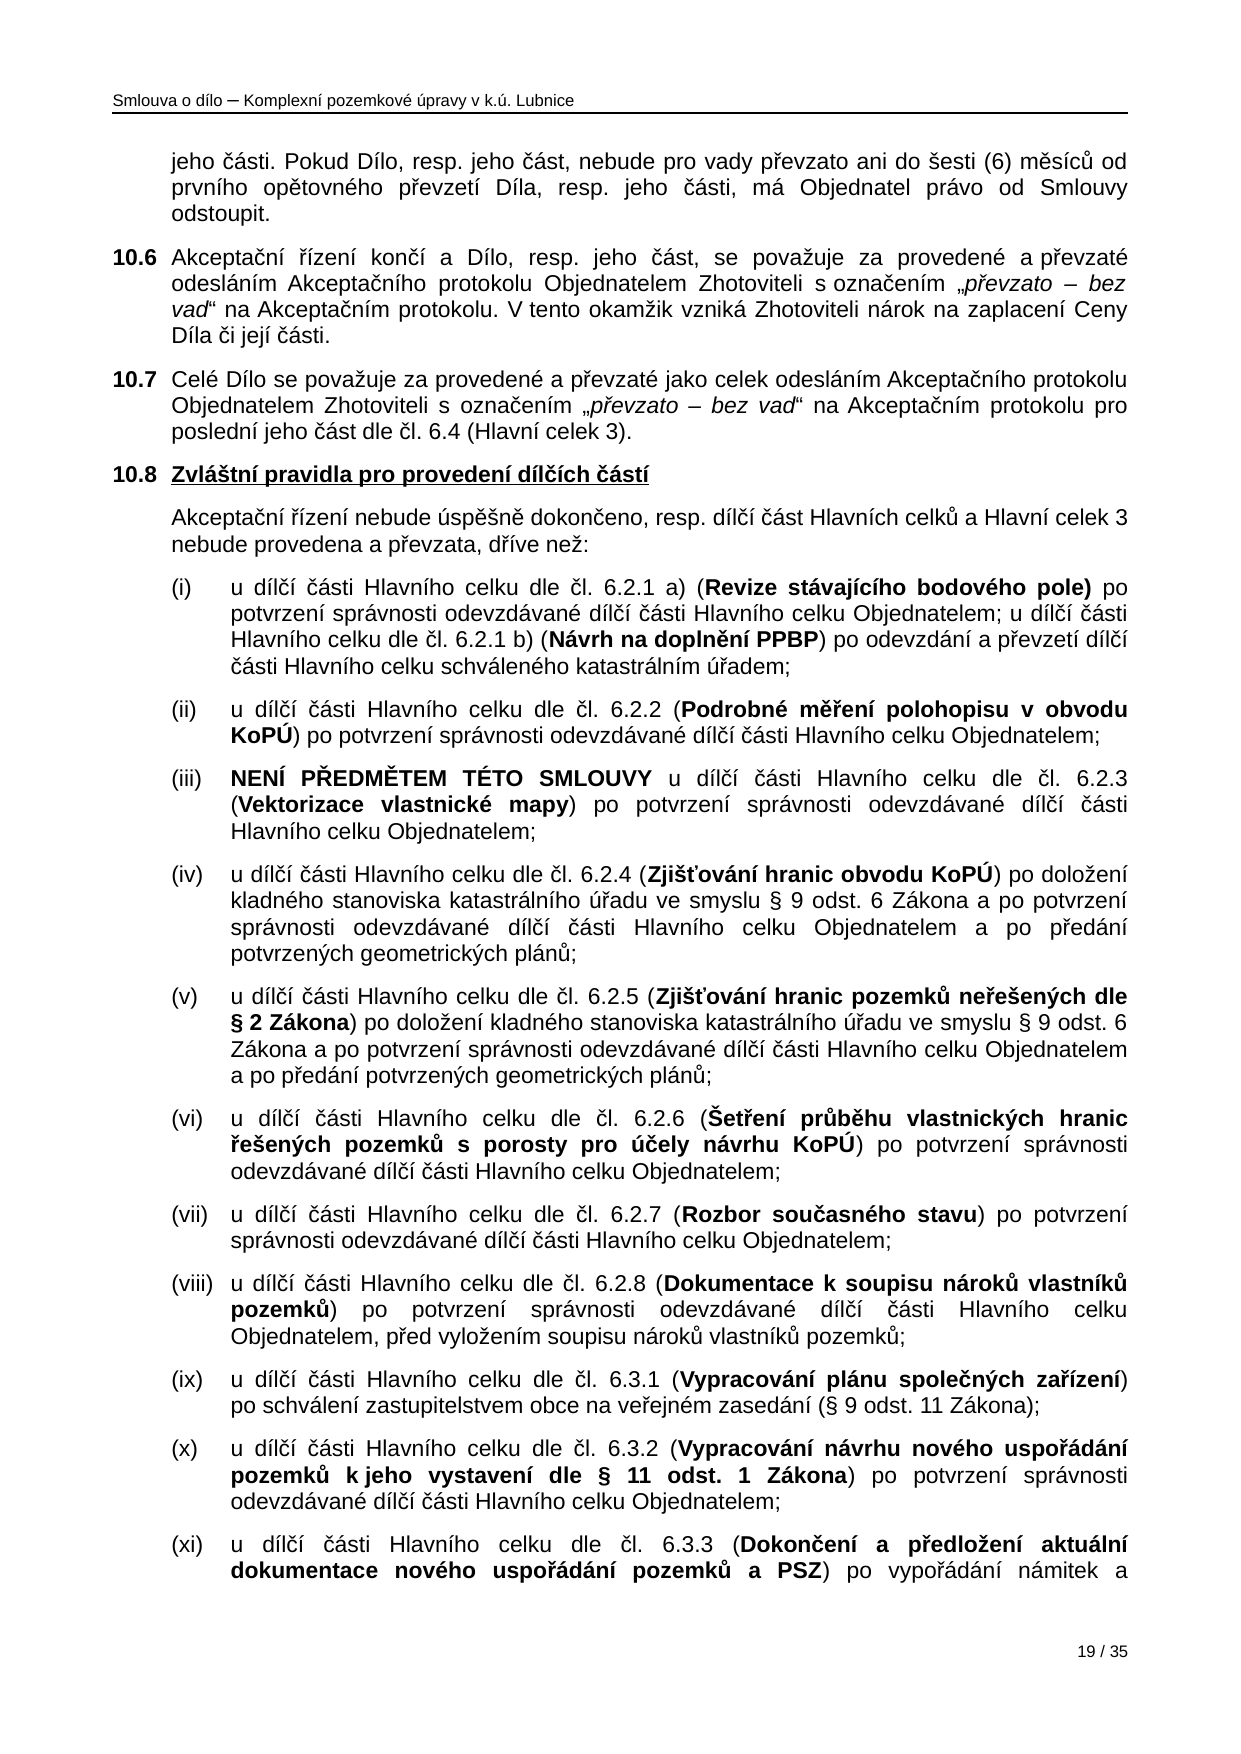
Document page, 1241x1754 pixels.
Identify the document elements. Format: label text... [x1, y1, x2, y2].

list u dílčí části Hlavního celku dle čl. 6.2.8 (Dokumentace k soupisu nároků vlastníků pozemků) po potvrzení správnosti odevzdávané dílčí části Hlavního celku Objednatelem, před vyložením soupisu nároků vlastníků pozemků; [171, 1270, 1128, 1349]
list u dílčí části Hlavního celku dle čl. 6.2.2 (Podrobné měření polohopisu v obvodu KoPÚ) po potvrzení správnosti odevzdávané dílčí části Hlavního celku Objednatelem; [171, 696, 1128, 748]
text Akceptační řízení končí a Dílo, resp. jeho část, se považuje za provedené a převzaté odesláním Akceptačního protokolu Objednatelem Zhotoviteli s označením „převzato – bez vad“ na Akceptačním protokolu. V tento okamžik vzniká Zhotoviteli nárok na zaplacení Ceny Díla či její části. [112, 243, 1128, 349]
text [112, 148, 1128, 227]
list u dílčí části Hlavního celku dle čl. 6.2.6 (Šetření průběhu vlastnických hranic řešených pozemků s porosty pro účely návrhu KoPÚ) po potvrzení správnosti odevzdávané dílčí části Hlavního celku Objednatelem; [171, 1105, 1128, 1184]
list u dílčí části Hlavního celku dle čl. 6.2.1 a) (Revize stávajícího bodového pole) po potvrzení správnosti odevzdávané dílčí části Hlavního celku Objednatelem; u dílčí části Hlavního celku dle čl. 6.2.1 b) (Návrh na doplnění PPBP) po odevzdání a převzetí dílčí části Hlavního celku schváleného katastrálním úřadem; [171, 574, 1128, 679]
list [171, 1531, 1128, 1584]
list u dílčí části Hlavního celku dle čl. 6.2.5 (Zjišťování hranic pozemků neřešených dle § 2 Zákona) po doložení kladného stanoviska katastrálního úřadu ve smyslu § 9 odst. 6 Zákona a po potvrzení správnosti odevzdávané dílčí části Hlavního celku Objednatelem a po předání potvrzených geometrických plánů; [171, 983, 1128, 1088]
text Celé Dílo se považuje za provedené a převzaté jako celek odesláním Akceptačního protokolu Objednatelem Zhotoviteli s označením „převzato – bez vad“ na Akceptačním protokolu pro poslední jeho část dle čl. 6.4 (Hlavní celek 3). [112, 366, 1128, 444]
list Akceptační řízení nebude úspěšně dokončeno, resp. dílčí část Hlavních celků a Hlavní celek 3 nebude provedena a převzata, dříve než: [171, 504, 1128, 557]
list NENÍ PŘEDMĚTEM TÉTO SMLOUVY u dílčí části Hlavního celku dle čl. 6.2.3 (Vektorizace vlastnické mapy) po potvrzení správnosti odevzdávané dílčí části Hlavního celku Objednatelem; [171, 765, 1128, 844]
list u dílčí části Hlavního celku dle čl. 6.2.7 (Rozbor současného stavu) po potvrzení správnosti odevzdávané dílčí části Hlavního celku Objednatelem; [171, 1201, 1128, 1253]
text Zvláštní pravidla pro provedení dílčích částí [112, 461, 1128, 488]
list u dílčí části Hlavního celku dle čl. 6.3.1 (Vypracování plánu společných zařízení) po schválení zastupitelstvem obce na veřejném zasedání (§ 9 odst. 11 Zákona); [171, 1366, 1128, 1418]
list u dílčí části Hlavního celku dle čl. 6.2.4 (Zjišťování hranic obvodu KoPÚ) po doložení kladného stanoviska katastrálního úřadu ve smyslu § 9 odst. 6 Zákona a po potvrzení správnosti odevzdávané dílčí části Hlavního celku Objednatelem a po předání potvrzených geometrických plánů; [171, 861, 1128, 966]
list u dílčí části Hlavního celku dle čl. 6.3.2 (Vypracování návrhu nového uspořádání pozemků k jeho vystavení dle § 11 odst. 1 Zákona) po potvrzení správnosti odevzdávané dílčí části Hlavního celku Objednatelem; [171, 1435, 1128, 1514]
